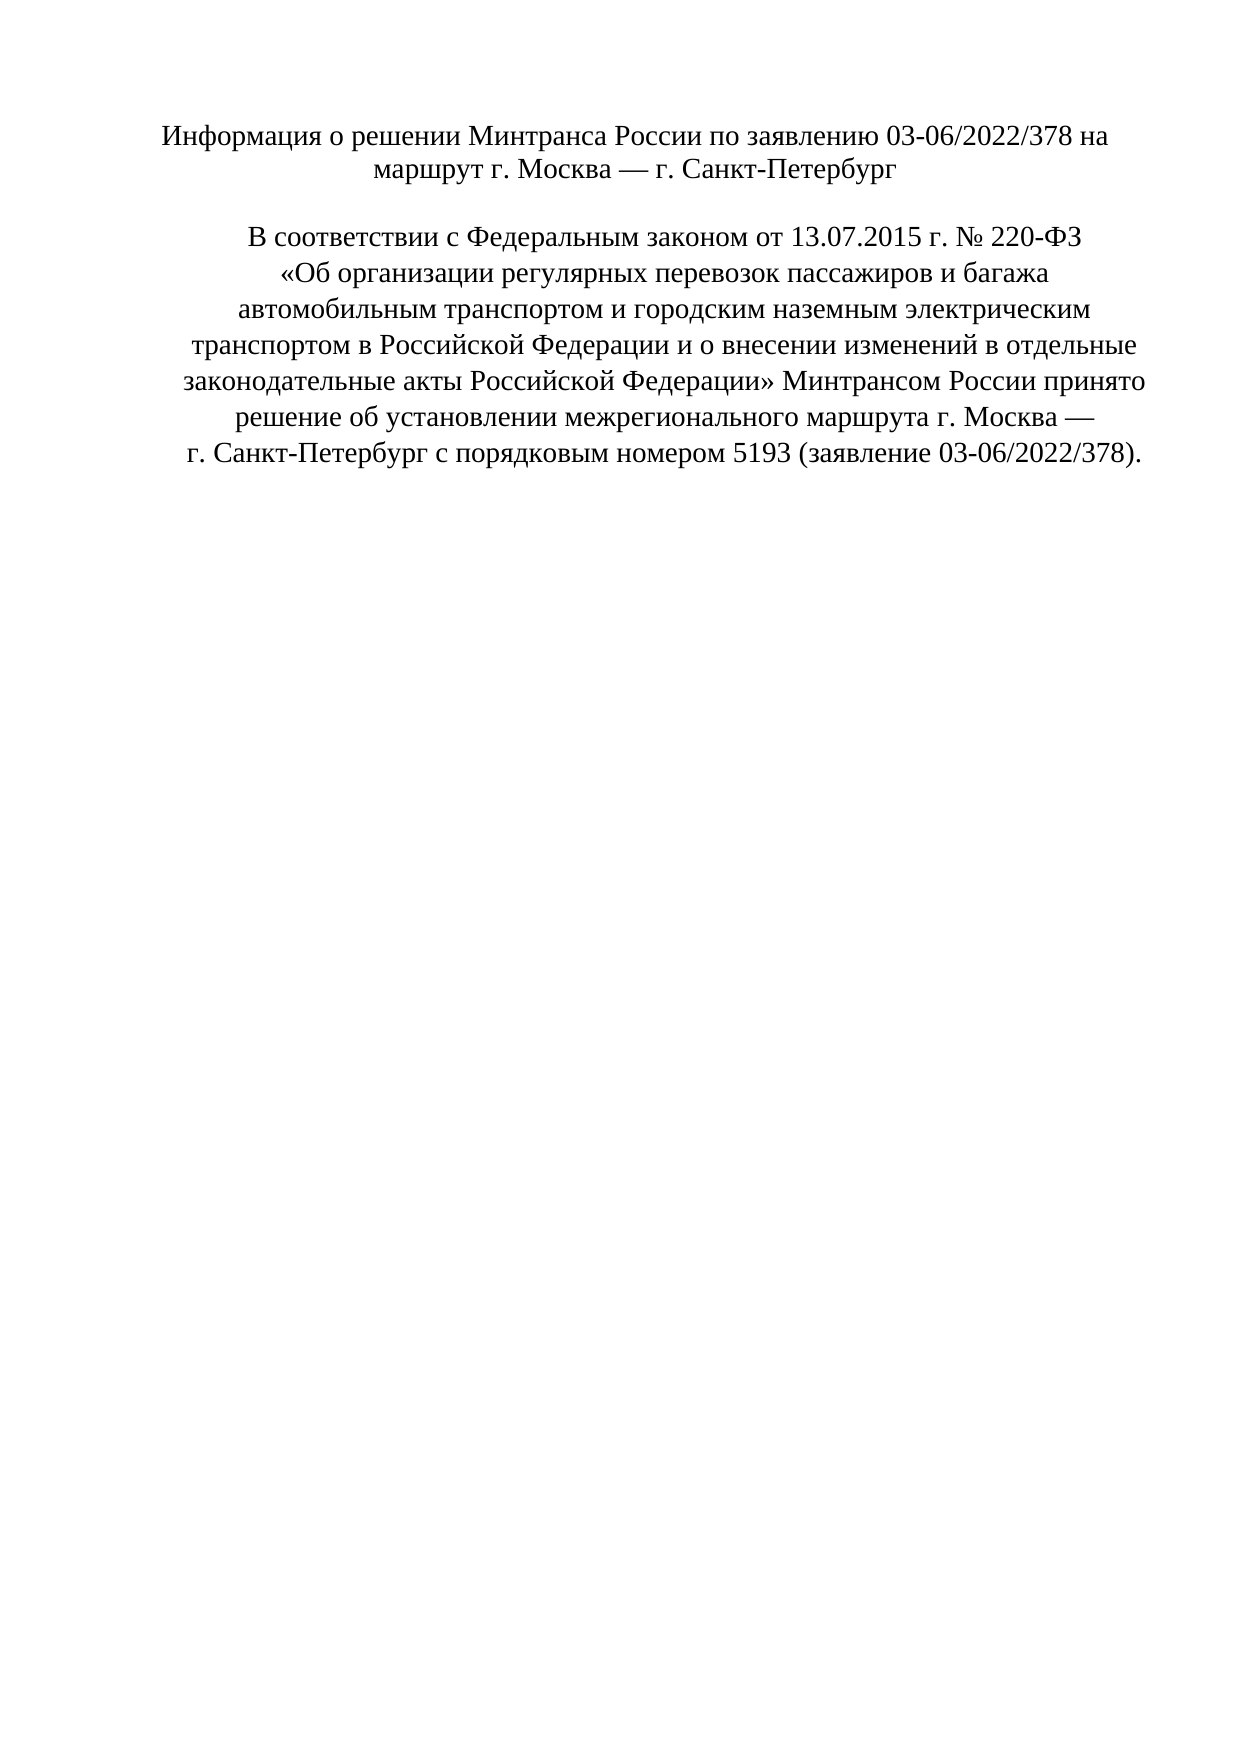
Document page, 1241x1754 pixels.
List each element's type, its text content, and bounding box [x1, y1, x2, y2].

text Информация о решении Минтранса России по заявлению 03-06/2022/378 на маршрут г. Москва — г. Санкт-Петербург [118, 118, 1152, 185]
text В соответствии с Федеральным законом от 13.07.2015 г. № 220-ФЗ «Об организации регулярных перевозок пассажиров и багажа автомобильным транспортом и городским наземным электрическим транспортом в Российской Федерации и о внесении изменений в отдельные законодательные акты Российской Федерации» Минтрансом России принято решение об установлении межрегионального маршрута г. Москва — г. Санкт-Петербург с порядковым номером 5193 (заявление 03-06/2022/378). [177, 219, 1152, 469]
